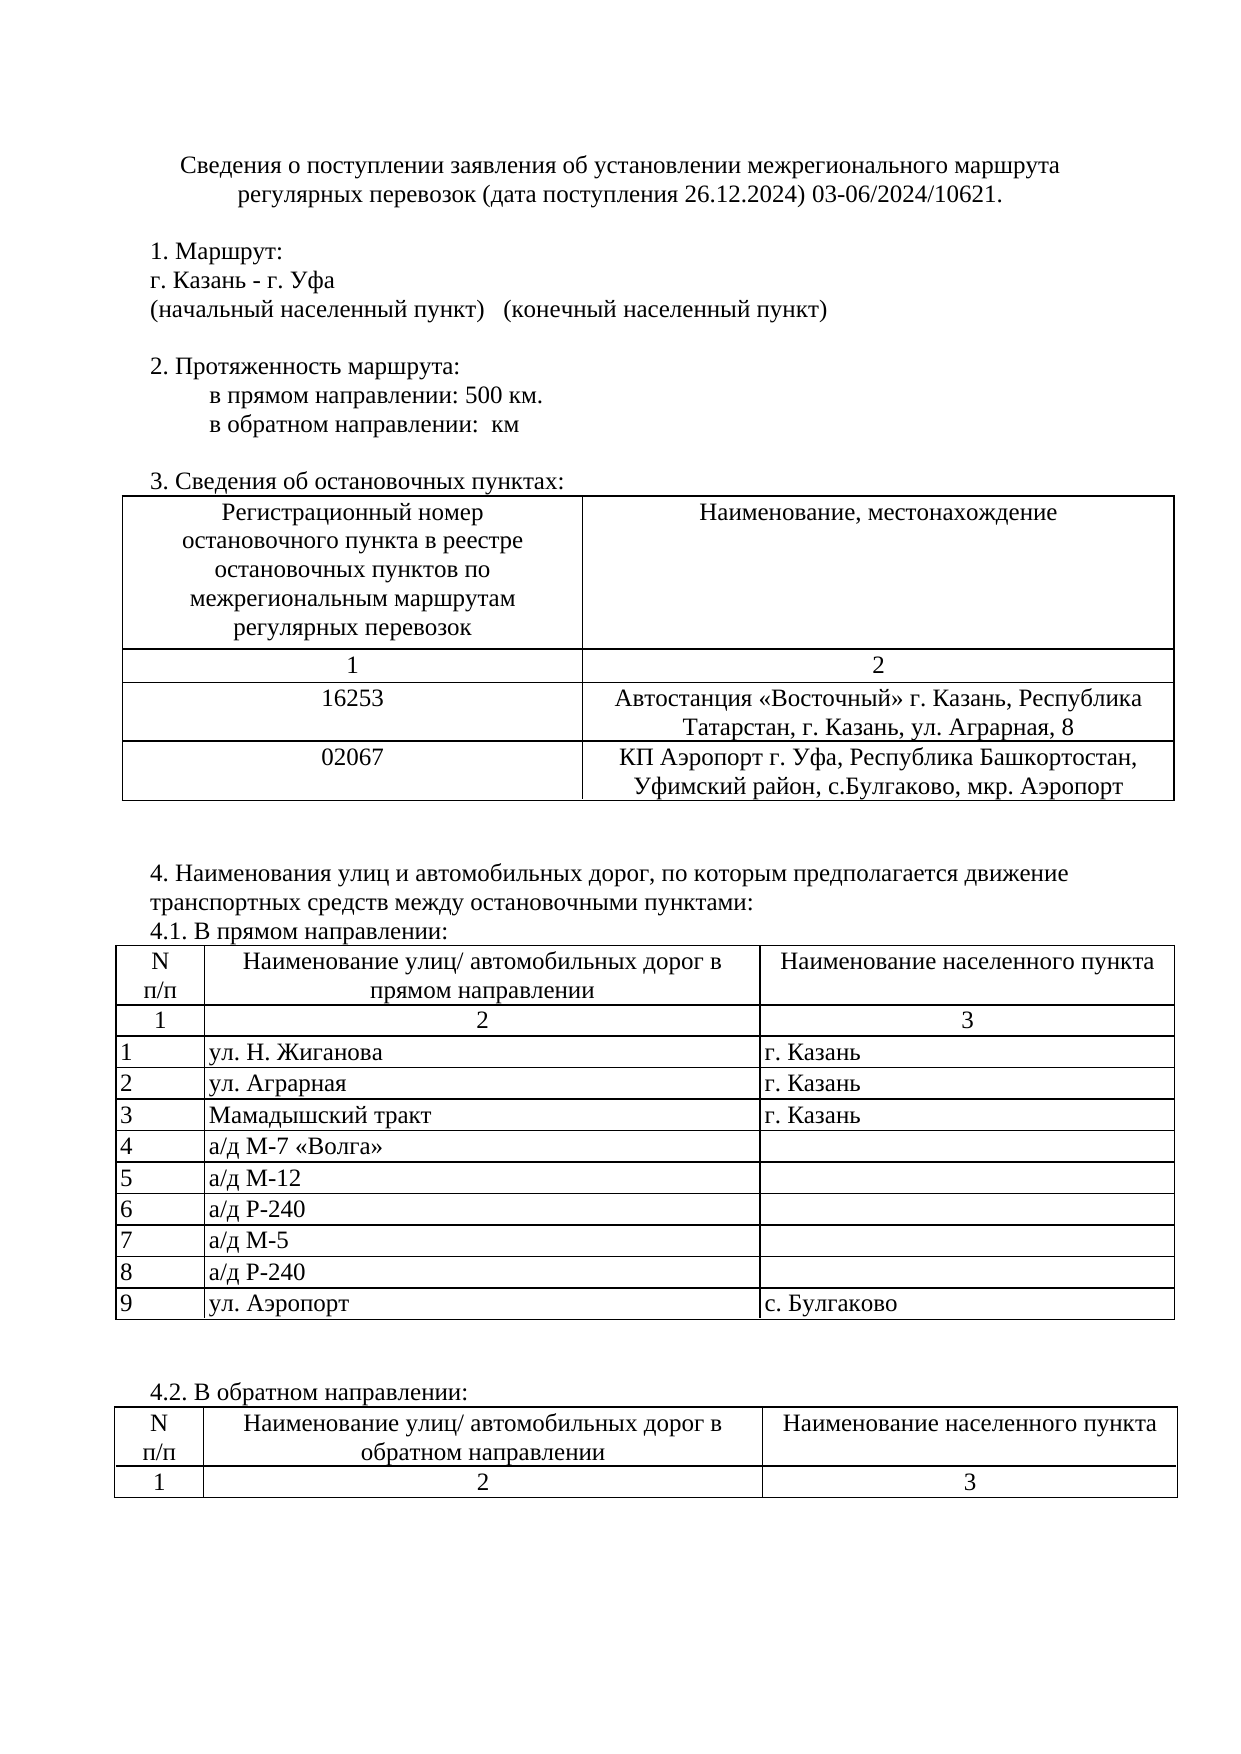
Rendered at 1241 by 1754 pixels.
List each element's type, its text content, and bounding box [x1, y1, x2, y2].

table_cell 3 [761, 1006, 1174, 1035]
table_cell 9 [117, 1289, 204, 1318]
text в прямом направлении: 500 км. [150, 380, 1090, 409]
text Сведения о поступлении заявления об установлении межрегионального маршрута регулярных перевозок (дата поступления 26.12.2024) 03-06/2024/10621. [150, 150, 1090, 207]
table_cell ул. Аэропорт [205, 1289, 759, 1318]
table_cell ул. Н. Жиганова [205, 1037, 759, 1067]
table_cell а/д М-7 «Волга» [205, 1131, 759, 1161]
table_cell 1 [123, 650, 582, 681]
table_cell 02067 [123, 742, 582, 799]
table_cell г. Казань [761, 1068, 1174, 1098]
table_cell 5 [117, 1163, 204, 1193]
table_header Наименование, местонахождение [583, 497, 1173, 648]
table_cell ул. Аграрная [205, 1068, 759, 1098]
table_cell 1 [117, 1037, 204, 1067]
table_cell 8 [117, 1257, 204, 1287]
table_cell КП Аэропорт г. Уфа, Республика Башкортостан, Уфимский район, с.Булгаково, мкр. Аэропорт [583, 742, 1173, 799]
table_cell Автостанция «Восточный» г. Казань, Республика Татарстан, г. Казань, ул. Аграрная, 8 [583, 683, 1173, 740]
table_cell Мамадышский тракт [205, 1100, 759, 1130]
table_cell 2 [583, 650, 1173, 681]
text (начальный населенный пункт) (конечный населенный пункт) [150, 294, 1090, 322]
table_header Наименование населенного пункта [763, 1408, 1177, 1465]
table_cell 2 [117, 1068, 204, 1098]
table_cell 16253 [123, 683, 582, 740]
text г. Казань - г. Уфа [150, 265, 1090, 294]
table_cell 2 [205, 1006, 759, 1035]
table_header Регистрационный номер остановочного пункта в реестре остановочных пунктов по межрегиональным маршрутам регулярных перевозок [123, 497, 582, 648]
table_cell г. Казань [761, 1100, 1174, 1130]
table_cell [761, 1194, 1174, 1224]
text 3. Сведения об остановочных пунктах: [150, 466, 1090, 495]
table_header Наименование населенного пункта [761, 946, 1174, 1004]
text 4. Наименования улиц и автомобильных дорог, по которым предполагается движение транспортных средств между остановочными пунктами: [150, 858, 1090, 916]
text 4.1. В прямом направлении: [150, 916, 1090, 945]
table_cell 2 [204, 1467, 762, 1497]
table_cell [761, 1163, 1174, 1193]
text 1. Маршрут: [150, 236, 1090, 265]
table_cell а/д Р-240 [205, 1257, 759, 1287]
table_cell [761, 1226, 1174, 1256]
table_cell г. Казань [761, 1037, 1174, 1067]
table_cell 6 [117, 1194, 204, 1224]
table_header Наименование улиц/ автомобильных дорог в обратном направлении [204, 1408, 762, 1465]
table_cell с. Булгаково [761, 1289, 1174, 1318]
table_cell [761, 1131, 1174, 1161]
table_cell 7 [117, 1226, 204, 1256]
table_cell 1 [115, 1466, 203, 1497]
table_cell 4 [117, 1131, 204, 1161]
table_cell 3 [763, 1465, 1177, 1497]
table_cell 1 [117, 1006, 204, 1035]
table_cell 3 [117, 1100, 204, 1130]
table_header N п/п [117, 946, 204, 1004]
table_header N п/п [115, 1408, 203, 1465]
table_header Наименование улиц/ автомобильных дорог в прямом направлении [205, 946, 759, 1004]
table_cell [761, 1257, 1174, 1287]
text 4.2. В обратном направлении: [150, 1377, 1090, 1406]
text в обратном направлении: км [150, 409, 1090, 437]
text 2. Протяженность маршрута: [150, 351, 1090, 380]
table_cell а/д Р-240 [205, 1194, 759, 1224]
table_cell а/д М-12 [205, 1163, 759, 1193]
table_cell а/д М-5 [205, 1226, 759, 1256]
